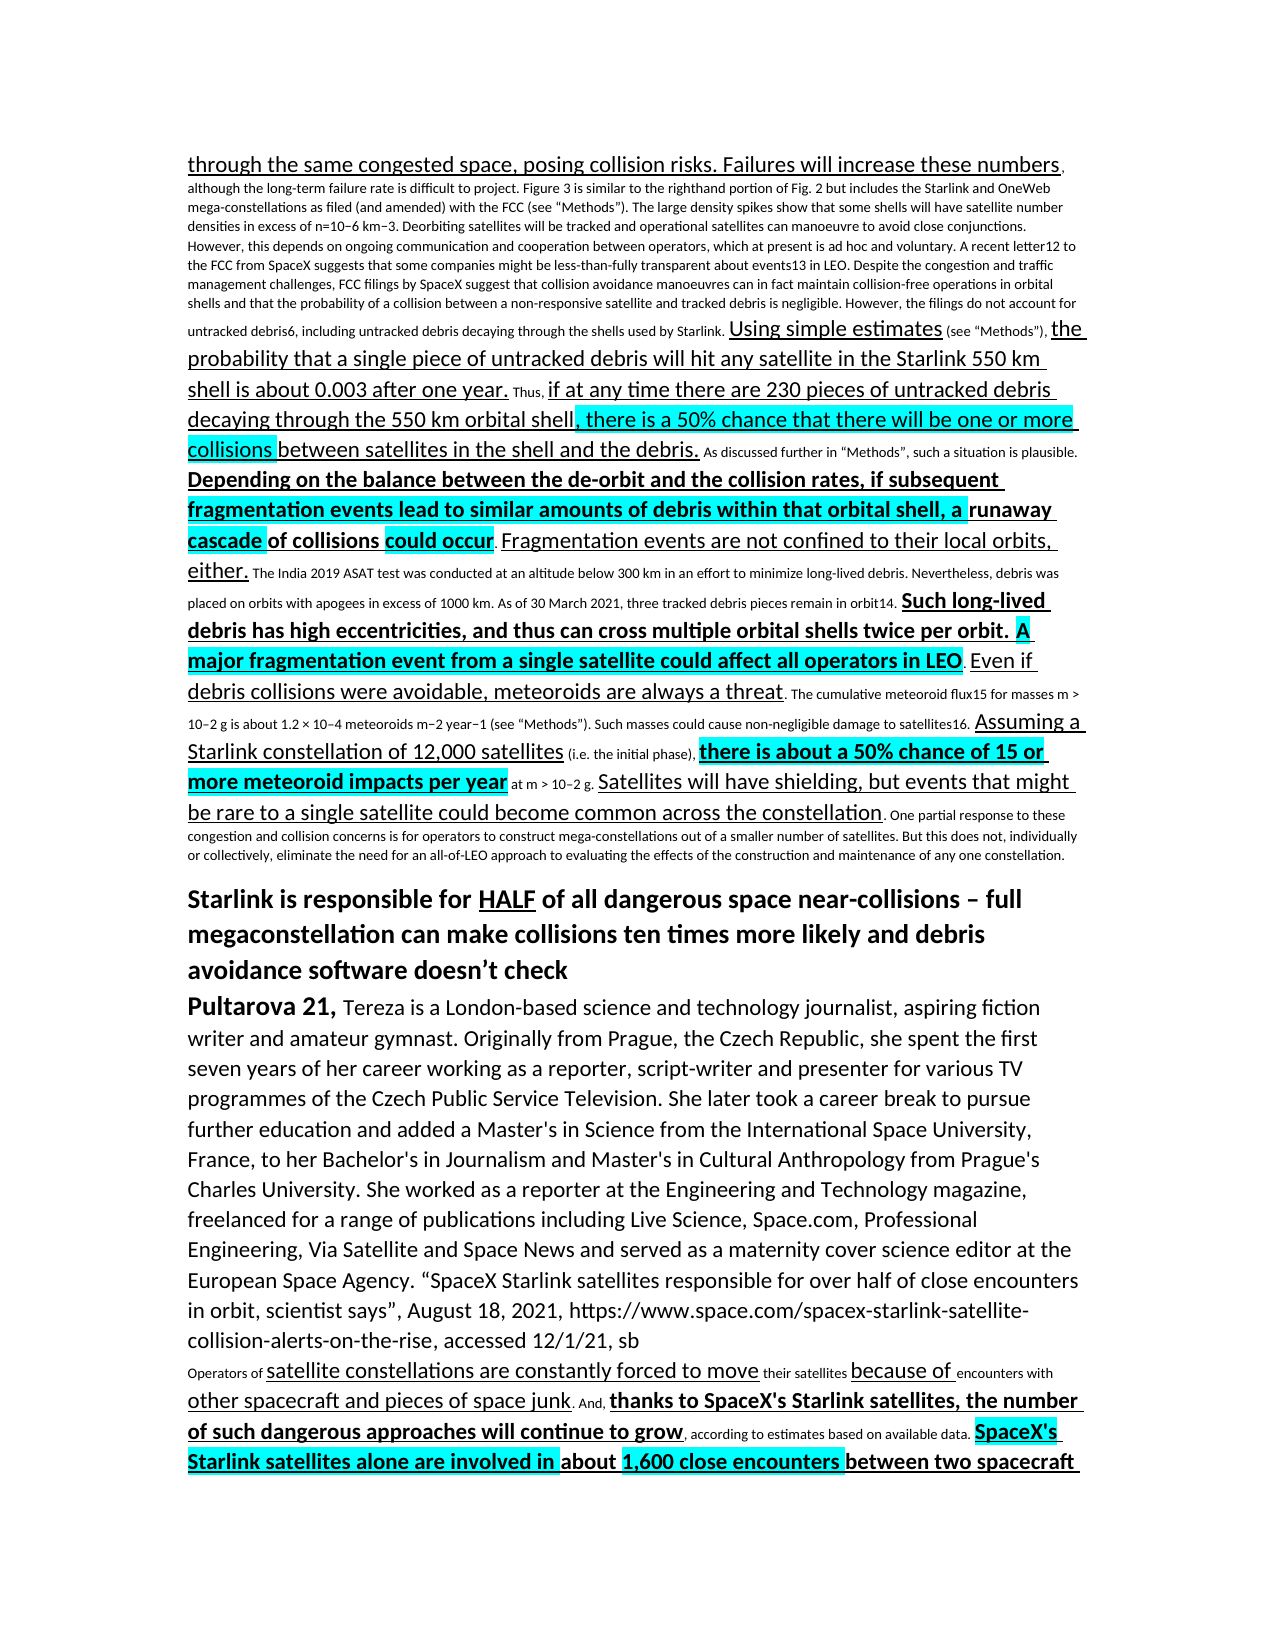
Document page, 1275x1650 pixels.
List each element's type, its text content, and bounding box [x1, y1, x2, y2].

text Pultarova 21, Tereza is a London-based science and technology journalist, aspiring fiction writer and amateur gymnast. Originally from Prague, the Czech Republic, she spent the first seven years of her career working as a reporter, script-writer and presenter for various TV programmes of the Czech Public Service Television. She later took a career break to pursue further education and added a Master's in Science from the International Space University, France, to her Bachelor's in Journalism and Master's in Cultural Anthropology from Prague's Charles University. She worked as a reporter at the Engineering and Technology magazine, freelanced for a range of publications including Live Science, Space.com, Professional Engineering, Via Satellite and Space News and served as a maternity cover science editor at the European Space Agency. “SpaceX Starlink satellites responsible for over half of close encounters in orbit, scientist says”, August 18, 2021, https://www.space.com/spacex-starlink-satellite-collision-alerts-on-the-rise, accessed 12/1/21, sb [187, 989, 1087, 1354]
subtitle Starlink is responsible for HALF of all dangerous space near-collisions – full megaconstellation can make collisions ten times more likely and debris avoidance software doesn’t check [187, 882, 1087, 986]
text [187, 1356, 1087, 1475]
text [187, 150, 1087, 864]
